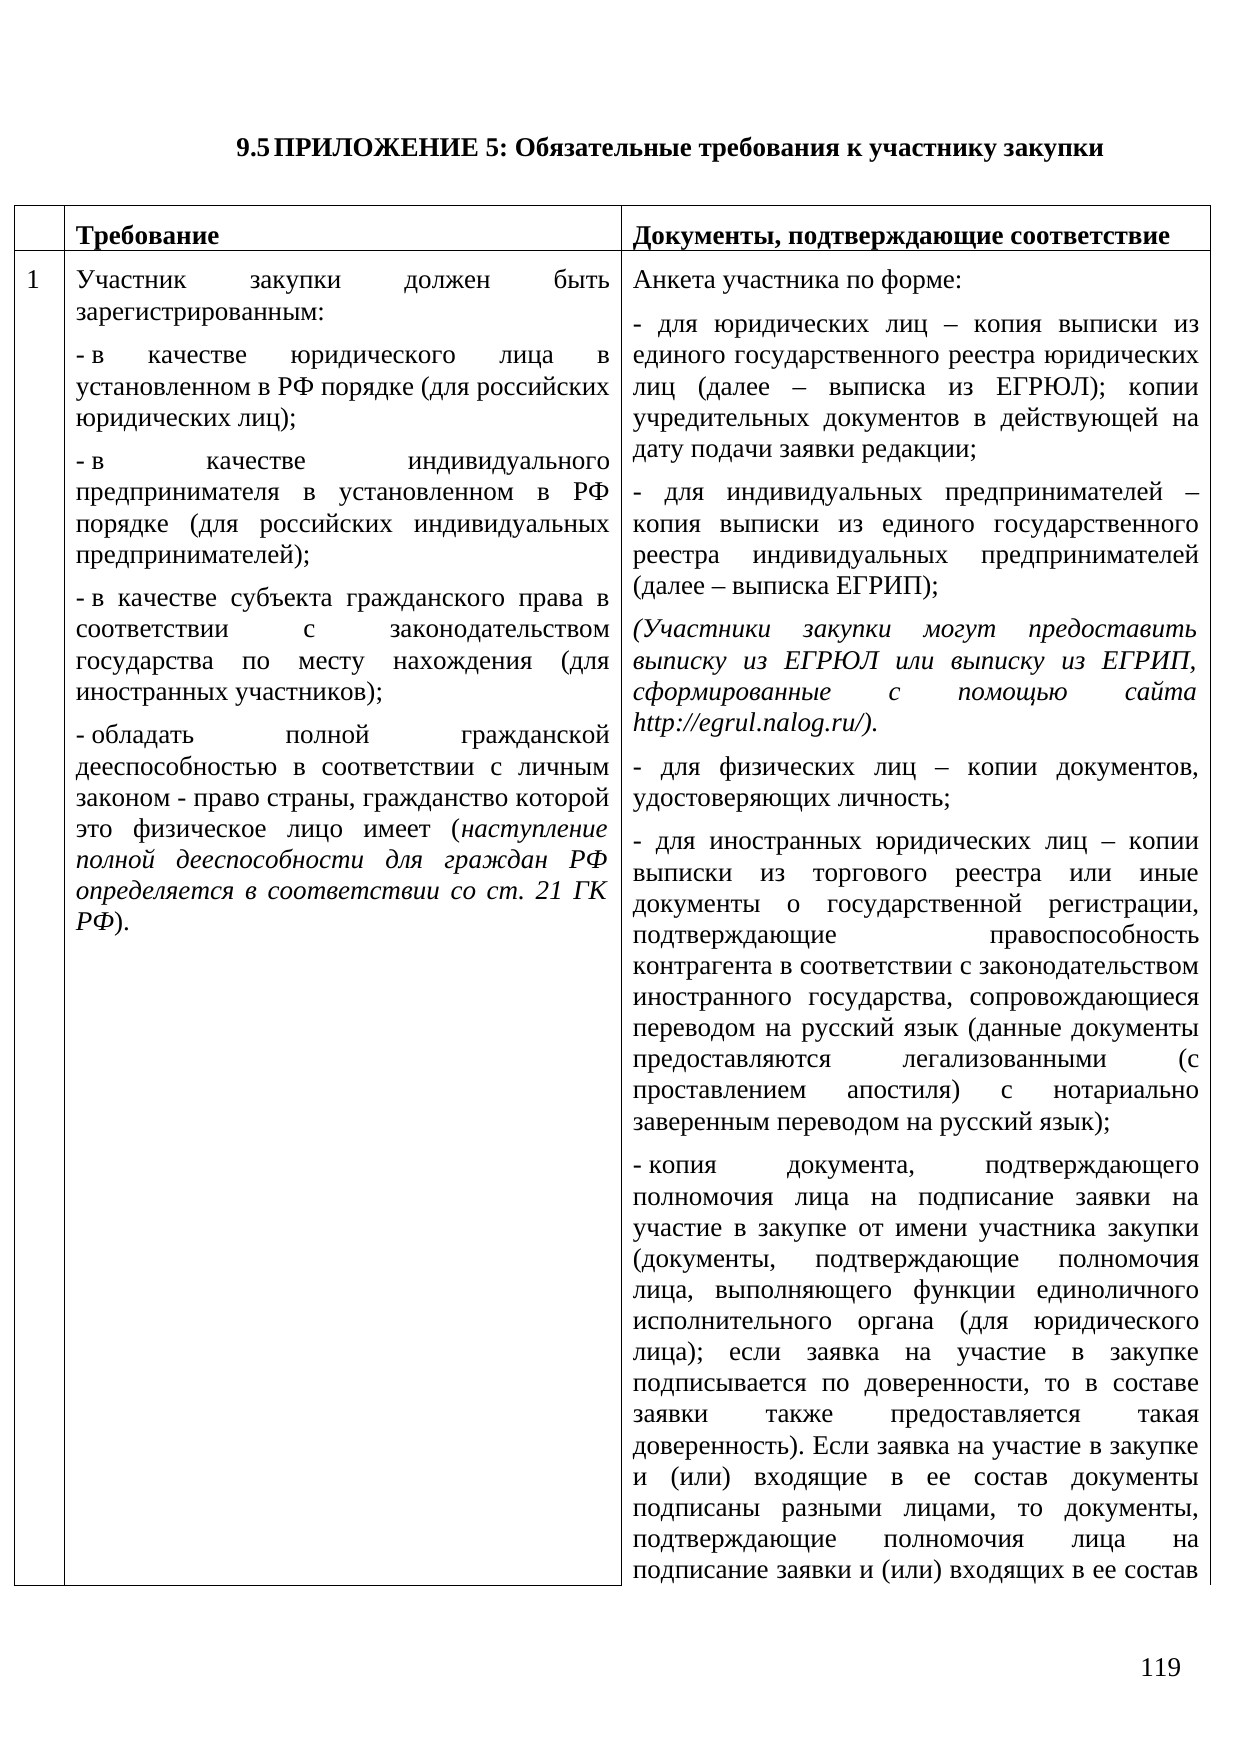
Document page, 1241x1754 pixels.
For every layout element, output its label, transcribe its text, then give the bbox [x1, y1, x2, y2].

table_header [15, 206, 64, 250]
table_header Требование [65, 206, 621, 250]
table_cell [622, 251, 1210, 1584]
table_header Документы, подтверждающие соответствие [622, 206, 1210, 250]
list ПРИЛОЖЕНИЕ 5: Обязательные требования к участнику закупки [236, 131, 1181, 162]
table_cell 1 [15, 251, 64, 1584]
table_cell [65, 251, 621, 1584]
